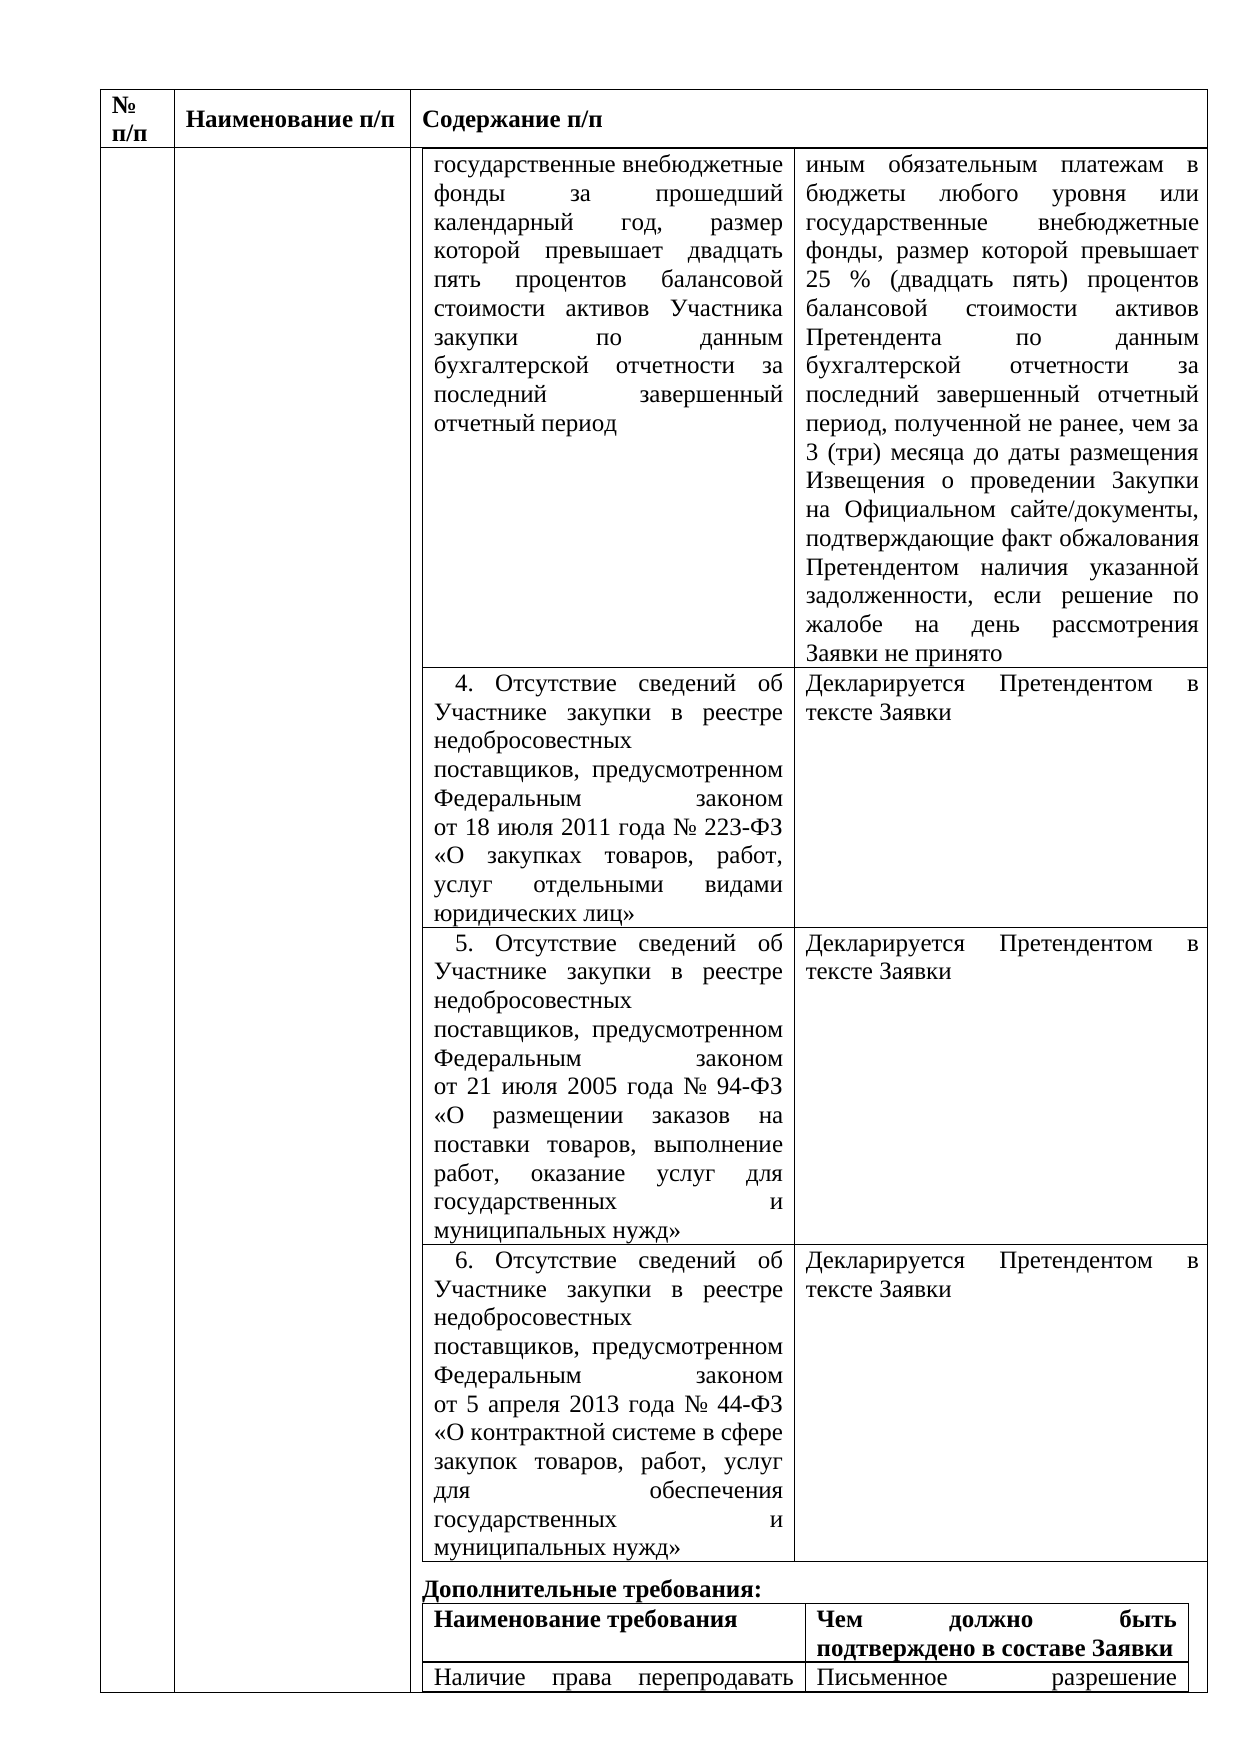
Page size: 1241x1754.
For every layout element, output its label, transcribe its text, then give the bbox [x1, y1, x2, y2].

table_cell [101, 148, 174, 1692]
table_header Наименование п/п [175, 90, 410, 147]
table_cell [175, 148, 410, 1692]
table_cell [411, 148, 1207, 1692]
table_header Содержание п/п [411, 90, 1207, 147]
table_header № п/п [101, 90, 174, 147]
